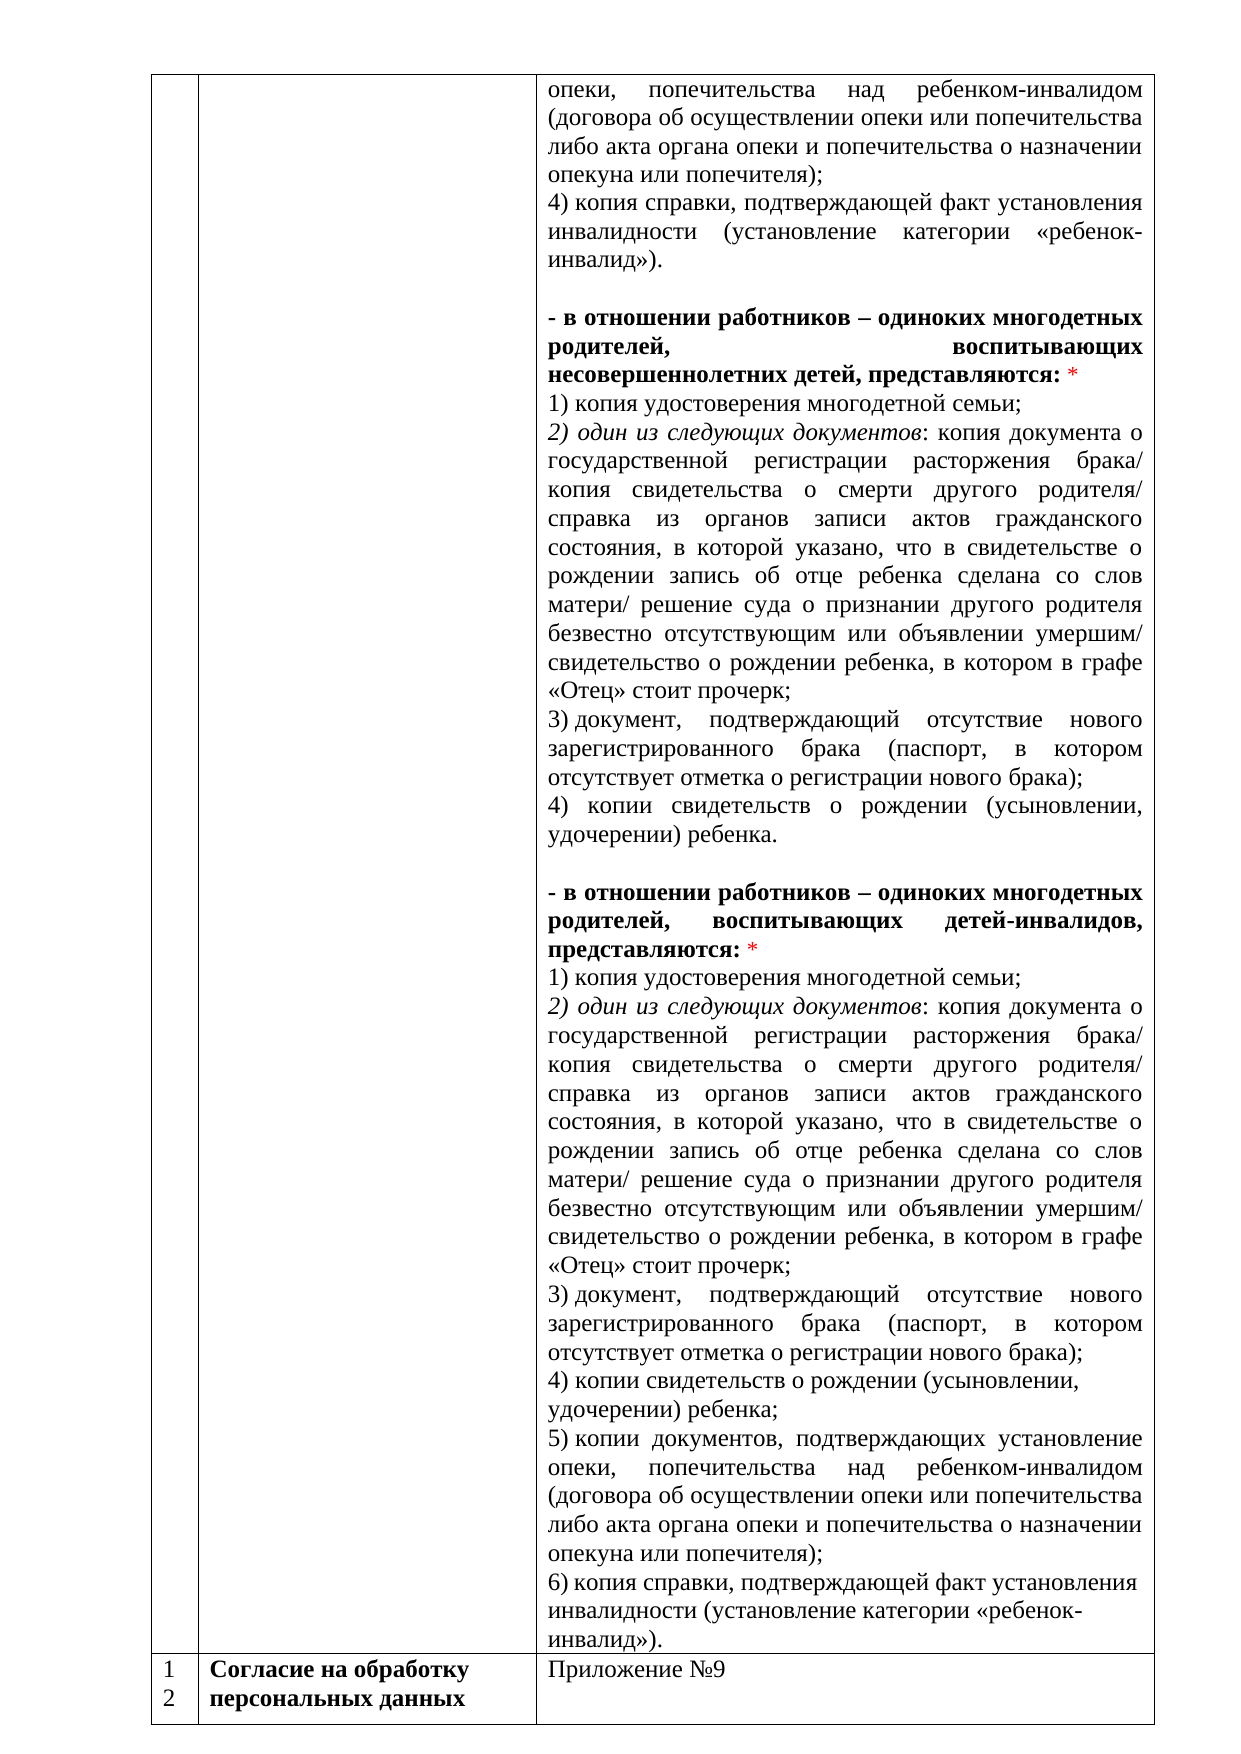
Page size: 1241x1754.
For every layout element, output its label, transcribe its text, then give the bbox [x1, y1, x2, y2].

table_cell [199, 1654, 536, 1724]
table_cell 12 [152, 1654, 198, 1724]
table_cell Приложение №9 [537, 1654, 1154, 1724]
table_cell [199, 75, 536, 1653]
table_cell [152, 75, 198, 1653]
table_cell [537, 75, 1154, 1653]
